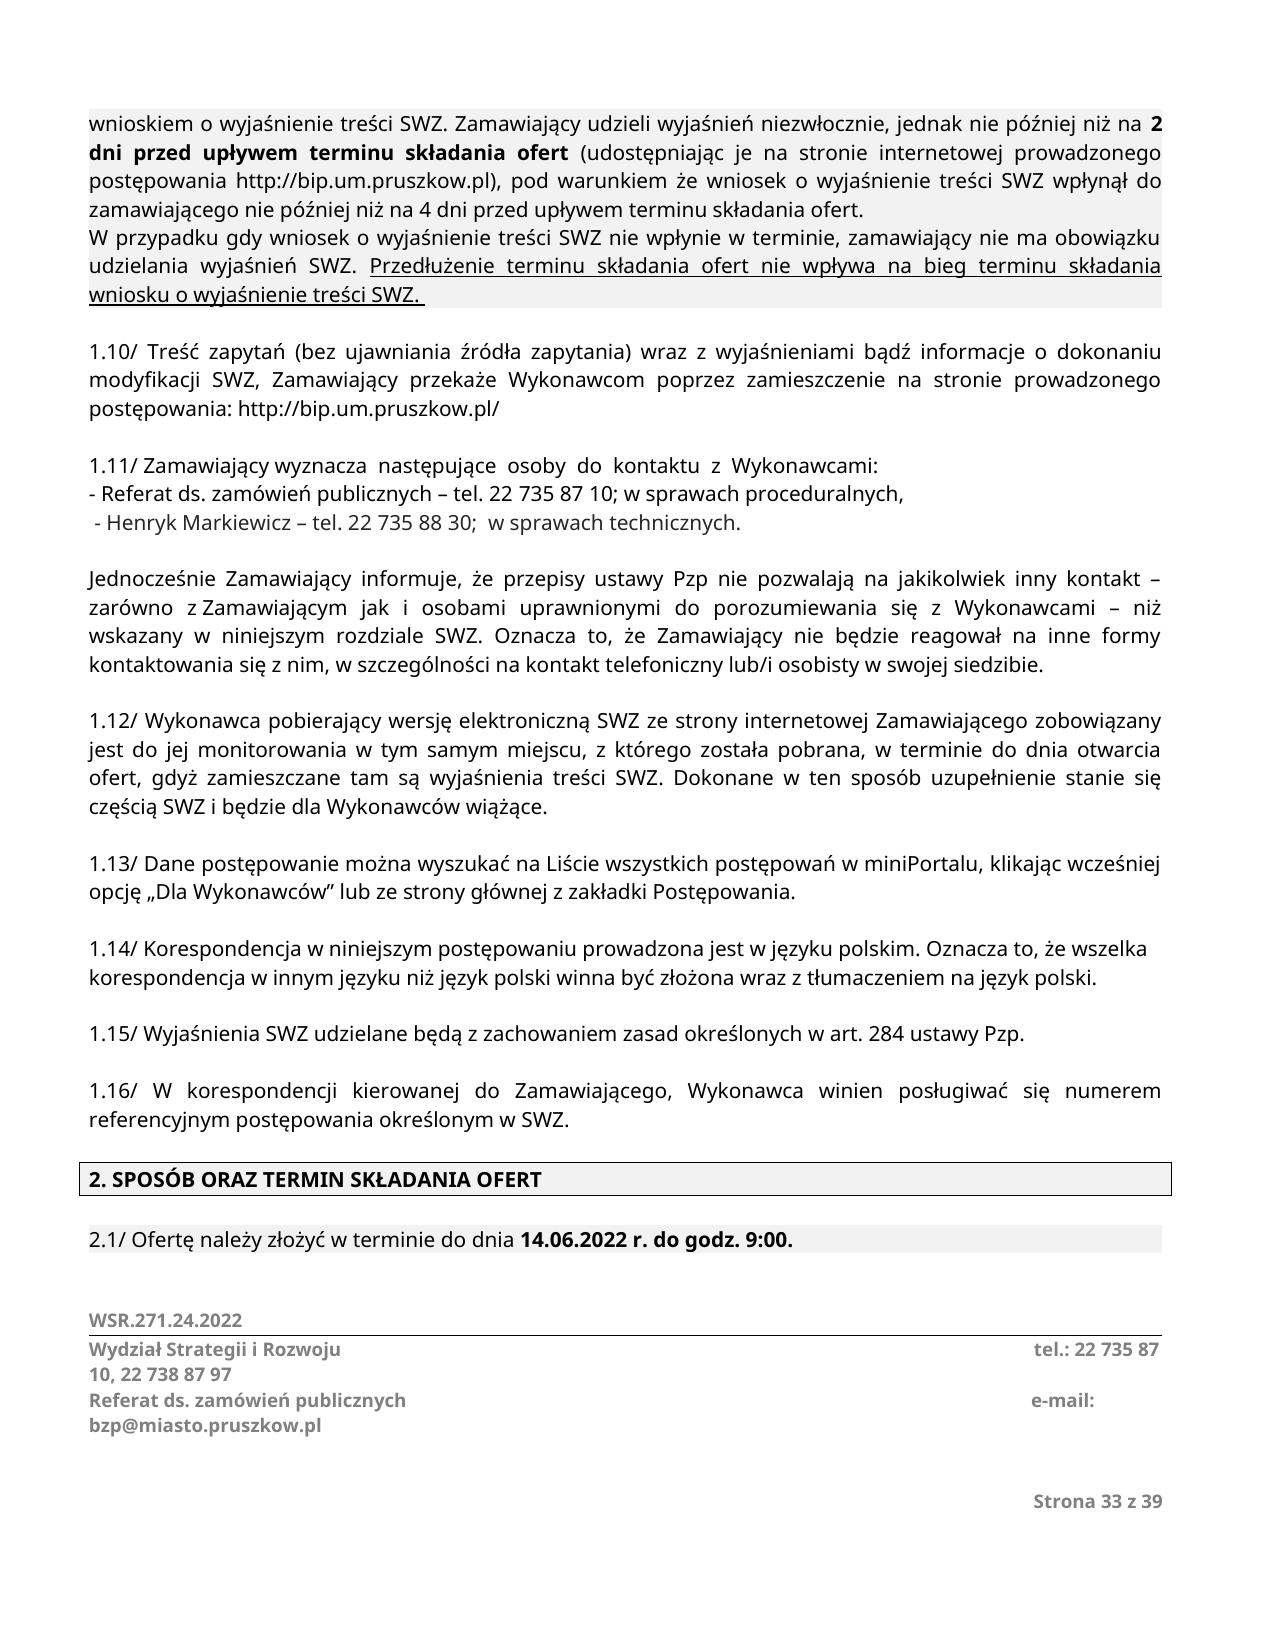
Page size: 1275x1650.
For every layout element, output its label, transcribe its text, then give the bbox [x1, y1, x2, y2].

text 1.11/ Zamawiający wyznacza następujące osoby do kontaktu z Wykonawcami: [89, 451, 1162, 479]
text - Henryk Markiewicz – tel. 22 735 88 30; w sprawach technicznych. [89, 508, 1162, 536]
text 1.13/ Dane postępowanie można wyszukać na Liście wszystkich postępowań w miniPortalu, klikając wcześniej opcję „Dla Wykonawców” lub ze strony głównej z zakładki Postępowania. [89, 849, 1162, 906]
text - Referat ds. zamówień publicznych – tel. 22 735 87 10; w sprawach proceduralnych, [89, 479, 1162, 508]
text 2.1/ Ofertę należy złożyć w terminie do dnia 14.06.2022 r. do godz. 9:00. [89, 1225, 1162, 1253]
text 2. SPOSÓB ORAZ TERMIN SKŁADANIA OFERT [80, 1163, 1171, 1195]
text 1.16/ W korespondencji kierowanej do Zamawiającego, Wykonawca winien posługiwać się numerem referencyjnym postępowania określonym w SWZ. [89, 1076, 1162, 1133]
text 1.12/ Wykonawca pobierający wersję elektroniczną SWZ ze strony internetowej Zamawiającego zobowiązany jest do jej monitorowania w tym samym miejscu, z którego została pobrana, w terminie do dnia otwarcia ofert, gdyż zamieszczane tam są wyjaśnienia treści SWZ. Dokonane w ten sposób uzupełnienie stanie się częścią SWZ i będzie dla Wykonawców wiążące. [89, 707, 1162, 820]
text 1.15/ Wyjaśnienia SWZ udzielane będą z zachowaniem zasad określonych w art. 284 ustawy Pzp. [89, 1019, 1162, 1048]
text 1.10/ Treść zapytań (bez ujawniania źródła zapytania) wraz z wyjaśnieniami bądź informacje o dokonaniu modyfikacji SWZ, Zamawiający przekaże Wykonawcom poprzez zamieszczenie na stronie prowadzonego postępowania: http://bip.um.pruszkow.pl/ [89, 337, 1162, 422]
text W przypadku gdy wniosek o wyjaśnienie treści SWZ nie wpłynie w terminie, zamawiający nie ma obowiązku udzielania wyjaśnień SWZ. Przedłużenie terminu składania ofert nie wpływa na bieg terminu składania wniosku o wyjaśnienie treści SWZ. [89, 223, 1162, 308]
text 1.14/ Korespondencja w niniejszym postępowaniu prowadzona jest w języku polskim. Oznacza to, że wszelka korespondencja w innym języku niż język polski winna być złożona wraz z tłumaczeniem na język polski. [89, 934, 1162, 991]
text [89, 109, 1162, 223]
text Jednocześnie Zamawiający informuje, że przepisy ustawy Pzp nie pozwalają na jakikolwiek inny kontakt – zarówno z Zamawiającym jak i osobami uprawnionymi do porozumiewania się z Wykonawcami – niż wskazany w niniejszym rozdziale SWZ. Oznacza to, że Zamawiający nie będzie reagował na inne formy kontaktowania się z nim, w szczególności na kontakt telefoniczny lub/i osobisty w swojej siedzibie. [89, 564, 1162, 678]
